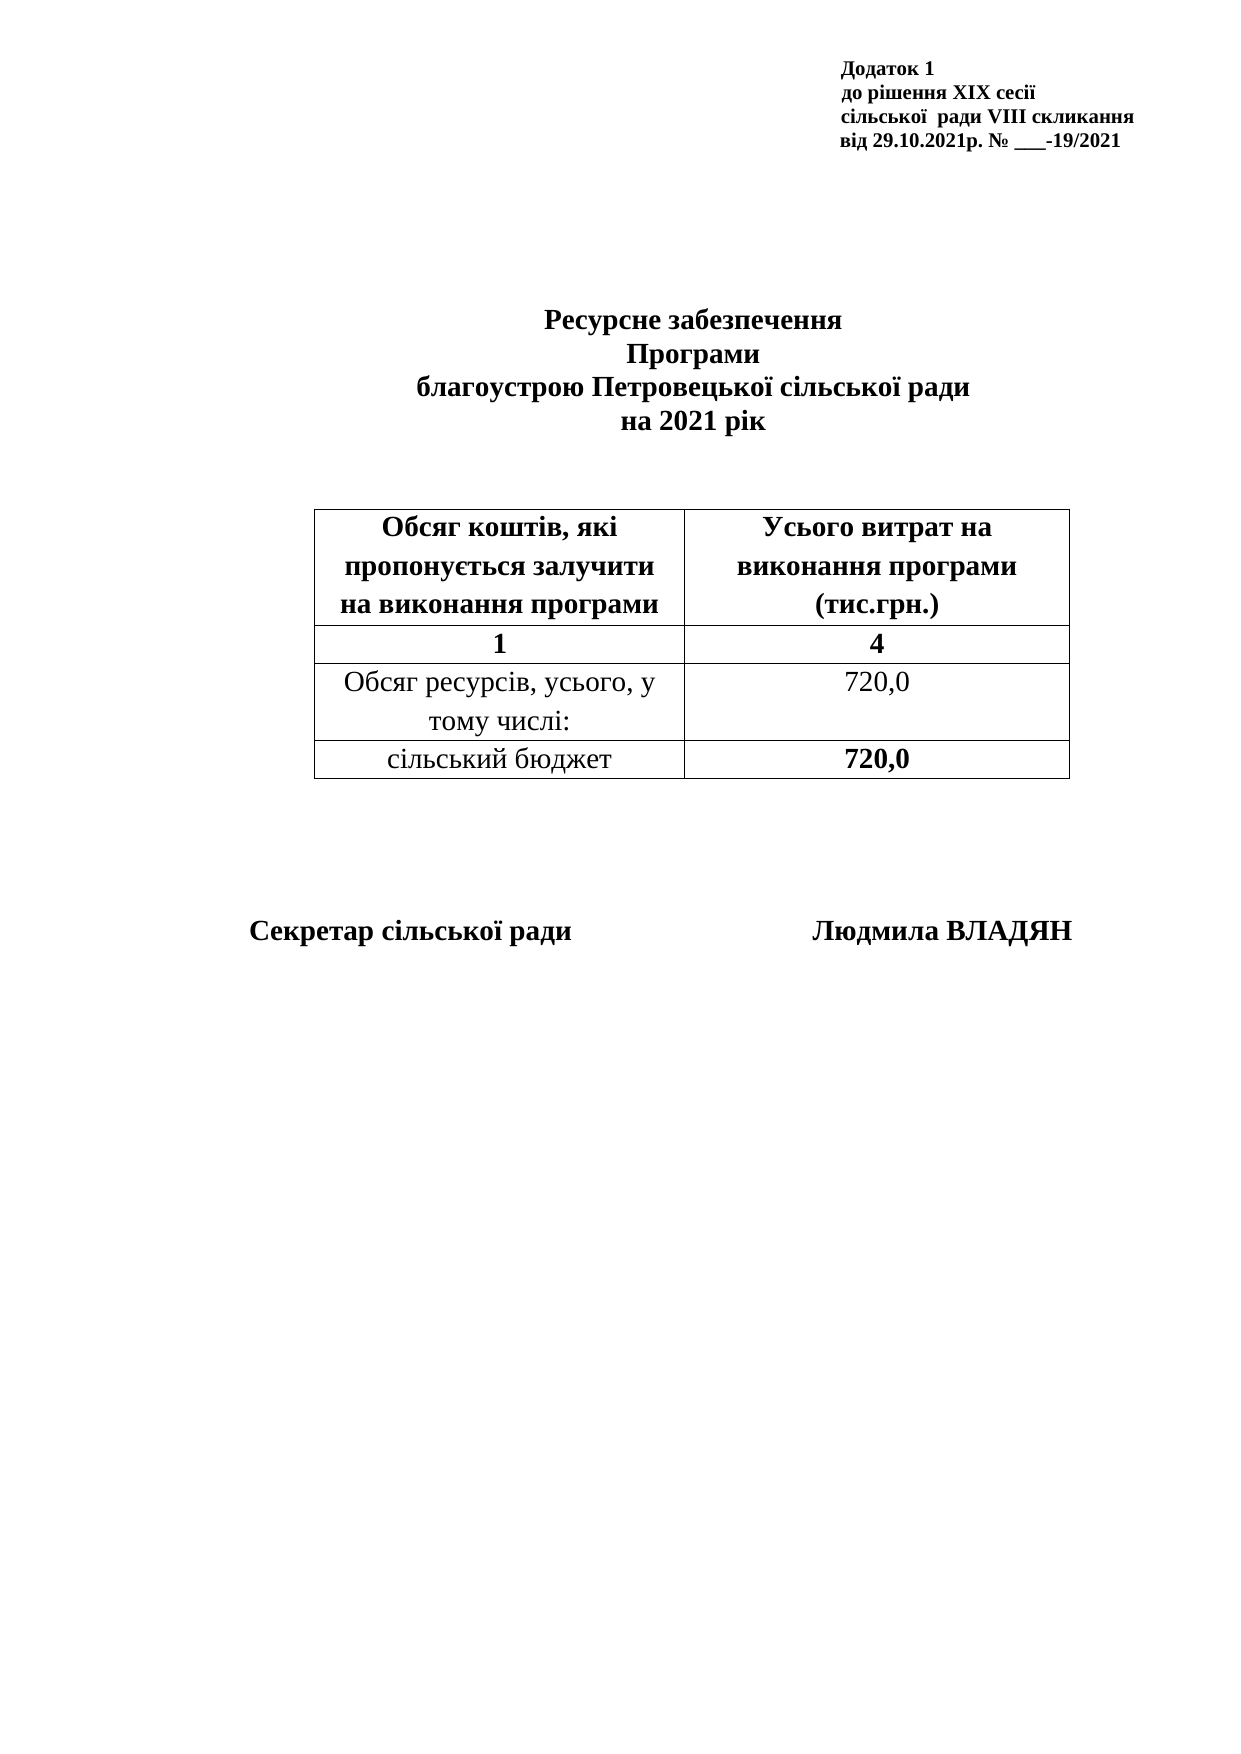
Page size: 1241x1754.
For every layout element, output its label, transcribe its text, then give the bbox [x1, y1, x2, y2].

table_cell Обсяг ресурсів, усього, у тому числі: [315, 664, 684, 740]
table_cell сільський бюджет [315, 741, 684, 778]
text благоустрою Петровецької сільської ради [242, 369, 1144, 403]
text на 2021 рік [242, 403, 1144, 436]
table_header Обсяг коштів, які пропонується залучити на виконання програми [315, 510, 684, 625]
text Секретар сільської ради Людмила ВЛАДЯН [169, 913, 1144, 947]
table_cell 1 [315, 626, 684, 663]
text Ресурсне забезпечення [242, 302, 1144, 336]
table_cell 720,0 [685, 664, 1069, 740]
table_cell 720,0 [685, 741, 1069, 778]
text Програми [242, 336, 1144, 369]
table_cell 4 [685, 626, 1069, 663]
text Додаток 1 до рішення XІХ сесії [169, 56, 1144, 104]
text сільської ради VІІІ скликання від 29.10.2021р. № ___-19/2021 [169, 104, 1144, 152]
table_header Усього витрат на виконання програми (тис.грн.) [685, 510, 1069, 625]
